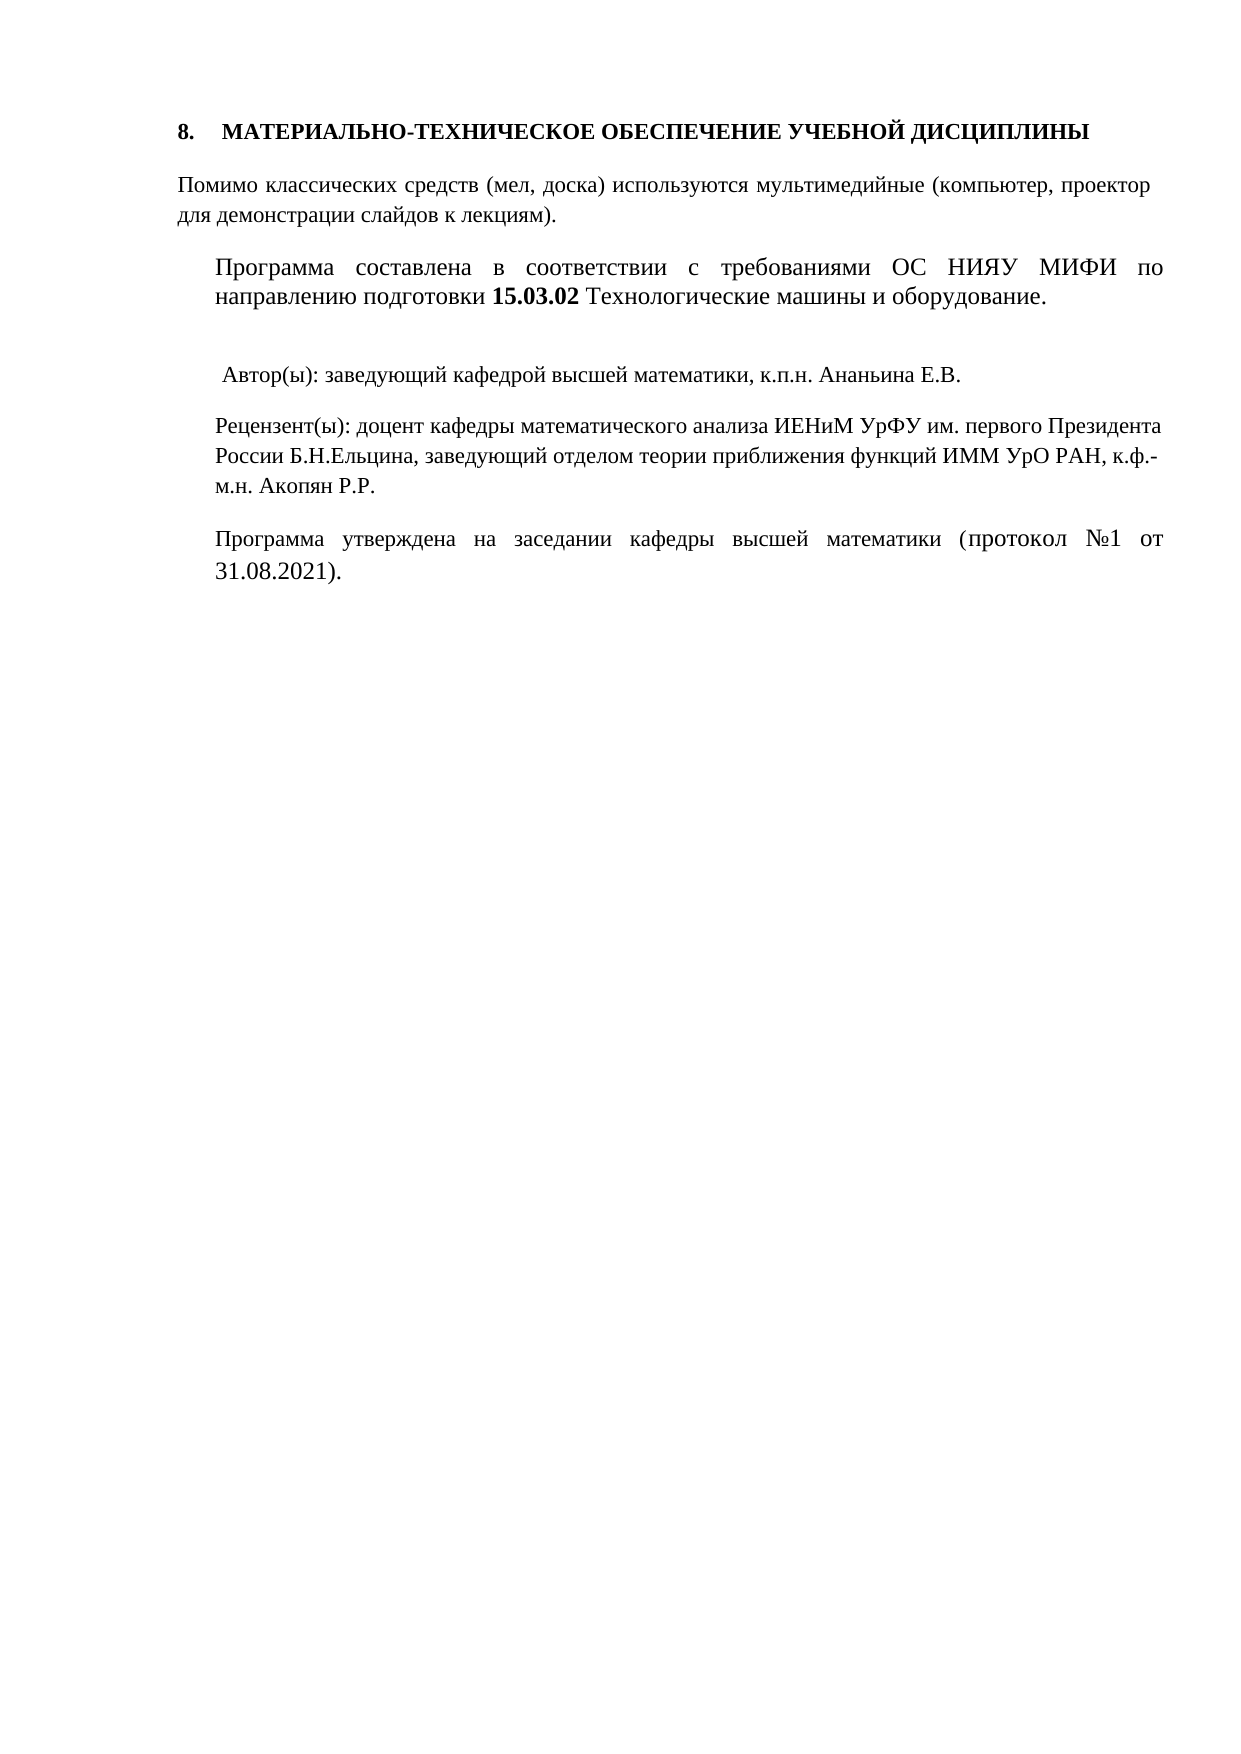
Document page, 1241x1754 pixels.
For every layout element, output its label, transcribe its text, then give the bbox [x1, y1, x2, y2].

text Программа составлена в соответствии с требованиями ОС НИЯУ МИФИ по направлению подготовки 15.03.02 Технологические машины и оборудование. [215, 252, 1163, 309]
text Помимо классических средств (мел, доска) используются мультимедийные (компьютер, проектор для демонстрации слайдов к лекциям). [177, 171, 1152, 227]
text Автор(ы): заведующий кафедрой высшей математики, к.п.н. Ананьина Е.В. [215, 361, 1164, 387]
text Программа утверждена на заседании кафедры высшей математики (протокол №1 от 31.08.2021). [215, 523, 1164, 585]
list МАТЕРИАЛЬНО-ТЕХНИЧЕСКОЕ ОБЕСПЕЧЕНИЕ УЧЕБНОЙ ДИСЦИПЛИНЫ [177, 118, 1164, 144]
text Рецензент(ы): доцент кафедры математического анализа ИЕНиМ УрФУ им. первого Президента России Б.Н.Ельцина, заведующий отделом теории приближения функций ИММ УрО РАН, к.ф.-м.н. Акопян Р.Р. [215, 412, 1164, 498]
